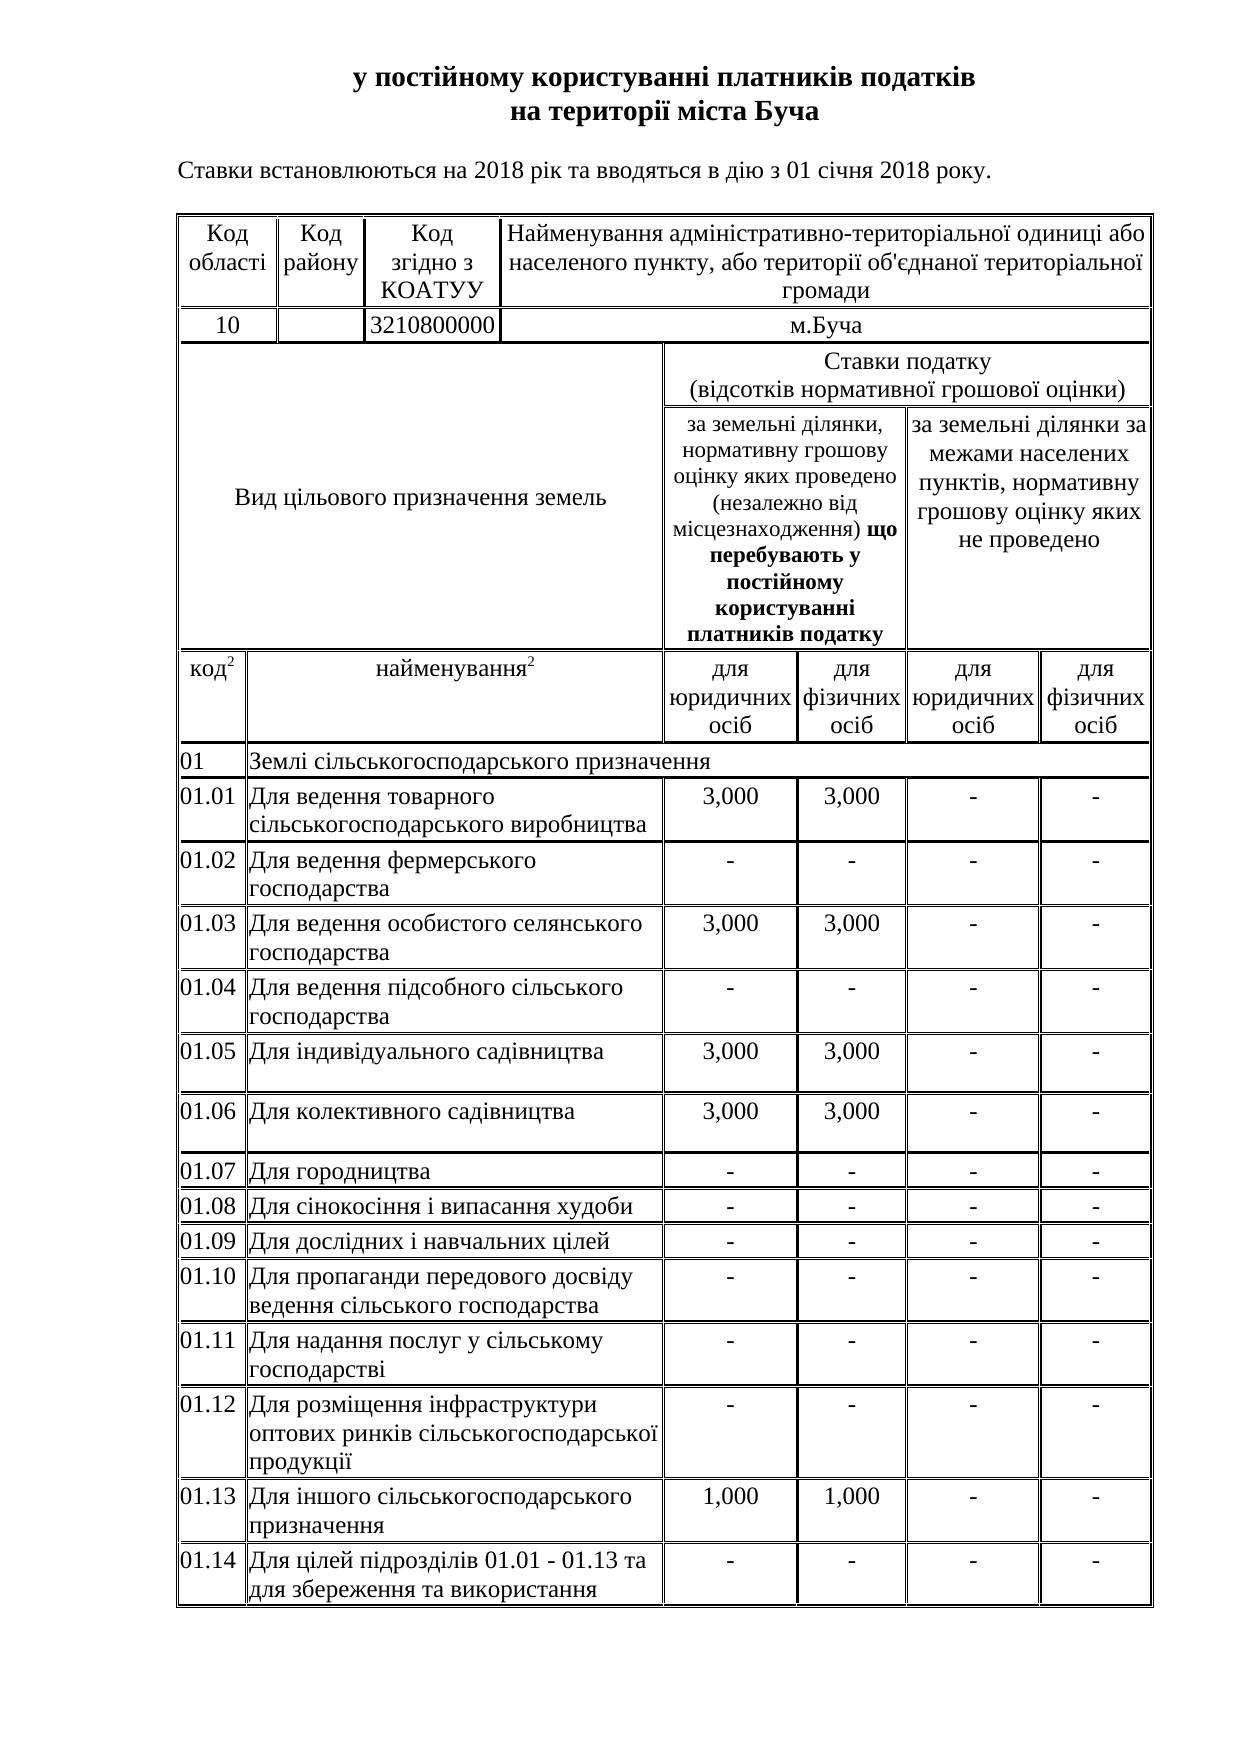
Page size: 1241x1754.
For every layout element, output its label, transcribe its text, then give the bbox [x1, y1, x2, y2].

table_cell Ставки податку (відсотків нормативної грошової оцінки) [665, 341, 1150, 405]
table_cell - [1042, 776, 1150, 840]
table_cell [247, 1544, 663, 1604]
table_cell 10 [177, 306, 277, 341]
table_cell 3,000 [665, 907, 796, 968]
table_cell - [1042, 1091, 1151, 1151]
table_cell - [908, 1035, 1038, 1091]
table_cell м.Буча [500, 306, 1152, 341]
table_cell - [1040, 1541, 1152, 1604]
table_cell - [665, 843, 796, 904]
table_cell 01.11 [179, 1320, 245, 1384]
table_cell Для іншого сільськогосподарського призначення [248, 1480, 662, 1541]
table_cell - [665, 971, 796, 1031]
table_header Код області [179, 217, 277, 306]
table_cell 01 [179, 741, 245, 776]
table_cell 01.05 [179, 1031, 245, 1091]
table_cell за земельні ділянки за межами населених пунктів, нормативну грошову оцінку яких не проведено [906, 405, 1152, 648]
table_cell Для ведення особистого селянського господарства [248, 907, 662, 968]
table_cell Вид цільового призначення земель [179, 341, 662, 648]
table_cell 01.09 [179, 1221, 245, 1256]
table_cell - [908, 1225, 1038, 1256]
table_cell 01.10 [179, 1256, 245, 1320]
table_cell - [1040, 968, 1152, 1031]
table_cell - [665, 1324, 796, 1384]
text Ставки встановлюються на 2018 рік та вводяться в дію з 01 січня 2018 року. [177, 155, 1152, 184]
table_cell - [908, 779, 1038, 840]
table_cell - [908, 907, 1038, 968]
table_cell - [799, 1260, 905, 1320]
table_cell 3,000 [665, 779, 796, 840]
table_cell - [1042, 1151, 1150, 1186]
table_cell код2 [179, 648, 245, 741]
table_cell 01.01 [179, 776, 245, 840]
table_cell 1,000 [799, 1480, 905, 1541]
table_cell Для сінокосіння і випасання худоби [248, 1190, 662, 1221]
table_cell - [1042, 840, 1150, 904]
table_cell Землі сільськогосподарського призначення [248, 741, 1150, 776]
table_cell Для розміщення інфраструктури оптових ринків сільськогосподарської продукції [248, 1388, 662, 1477]
table_cell за земельні ділянки, нормативну грошову оцінку яких проведено (незалежно від місцезнаходження) що перебувають у постійному користуванні платників податку [665, 408, 905, 648]
table_cell 01.12 [179, 1384, 245, 1477]
table_cell 01.04 [177, 968, 247, 1031]
table_cell - [906, 1541, 1040, 1604]
table_cell 3,000 [665, 1095, 796, 1151]
table_cell 01.13 [177, 1477, 247, 1541]
table_cell Для колективного садівництва [248, 1095, 662, 1151]
table_cell 01.03 [177, 904, 247, 968]
table_cell - [799, 1225, 905, 1256]
table_cell - [1040, 904, 1152, 968]
table_header Код району [278, 215, 364, 306]
table_cell Для городництва [248, 1154, 662, 1186]
table_cell - [1042, 1320, 1151, 1384]
table_cell для фізичних осіб [1042, 648, 1151, 741]
table_cell для фізичних осіб [799, 652, 905, 741]
table_cell - [908, 1388, 1038, 1477]
table_cell - [799, 1154, 905, 1186]
table_cell 3,000 [799, 1095, 905, 1151]
table_cell Для ведення товарного сільськогосподарського виробництва [248, 779, 662, 840]
table_header Код згідно з КОАТУУ [364, 215, 500, 306]
table_cell 3,000 [665, 1035, 796, 1091]
table_cell - [665, 1154, 796, 1186]
table_header Найменування адміністративно-територіальної одиниці або населеного пункту, або території об'єднаної територіальної громади [500, 217, 1150, 306]
table_cell 3,000 [799, 907, 905, 968]
table_cell Для надання послуг у сільському господарстві [248, 1324, 662, 1384]
table_cell - [1042, 1256, 1151, 1320]
table_cell 3,000 [799, 1035, 905, 1091]
table_cell 1,000 [665, 1480, 796, 1541]
table_cell - [665, 1260, 796, 1320]
text на території міста Буча [177, 93, 1152, 126]
table_cell 3210800000 [366, 309, 499, 341]
table_cell - [1042, 1221, 1151, 1256]
table_cell Для пропаганди передового досвіду ведення сільського господарства [248, 1260, 662, 1320]
table_cell - [665, 1388, 796, 1477]
table_cell - [908, 1190, 1038, 1221]
table_cell - [797, 1544, 906, 1604]
table_cell [279, 309, 363, 341]
table_cell - [665, 1225, 796, 1256]
table_cell - [908, 971, 1038, 1031]
table_cell - [799, 843, 905, 904]
table_cell - [908, 1324, 1038, 1384]
table_cell 01.02 [179, 840, 245, 904]
table_cell Для дослідних і навчальних цілей [248, 1225, 662, 1256]
table_cell - [908, 1095, 1038, 1151]
table_cell - [908, 1154, 1038, 1186]
table_cell - [1040, 1477, 1152, 1541]
text у постійному користуванні платників податків [177, 59, 1152, 93]
table_cell - [665, 1190, 796, 1221]
table_cell - [908, 1480, 1038, 1541]
table_cell - [799, 1190, 905, 1221]
table_cell - [799, 971, 905, 1031]
table_cell 01.07 [179, 1151, 245, 1186]
table_cell - [908, 843, 1038, 904]
table_cell Для ведення підсобного сільського господарства [248, 971, 662, 1031]
table_cell 01.08 [179, 1186, 245, 1221]
table_cell 3,000 [799, 779, 905, 840]
table_cell - [1042, 1186, 1151, 1221]
table_cell найменування2 [248, 652, 662, 741]
table_cell 01.06 [179, 1091, 245, 1151]
table_cell - [908, 1260, 1038, 1320]
table_cell Для індивідуального садівництва [248, 1035, 662, 1091]
table_cell - [664, 1544, 797, 1604]
table_cell - [1042, 1031, 1151, 1091]
table_cell для юридичних осіб [665, 652, 796, 741]
table_cell - [1042, 1384, 1151, 1477]
table_cell - [799, 1388, 905, 1477]
table_cell для юридичних осіб [908, 652, 1038, 741]
table_cell 01.14 [177, 1541, 247, 1604]
table_cell - [799, 1324, 905, 1384]
table_cell Для ведення фермерського господарства [248, 843, 662, 904]
